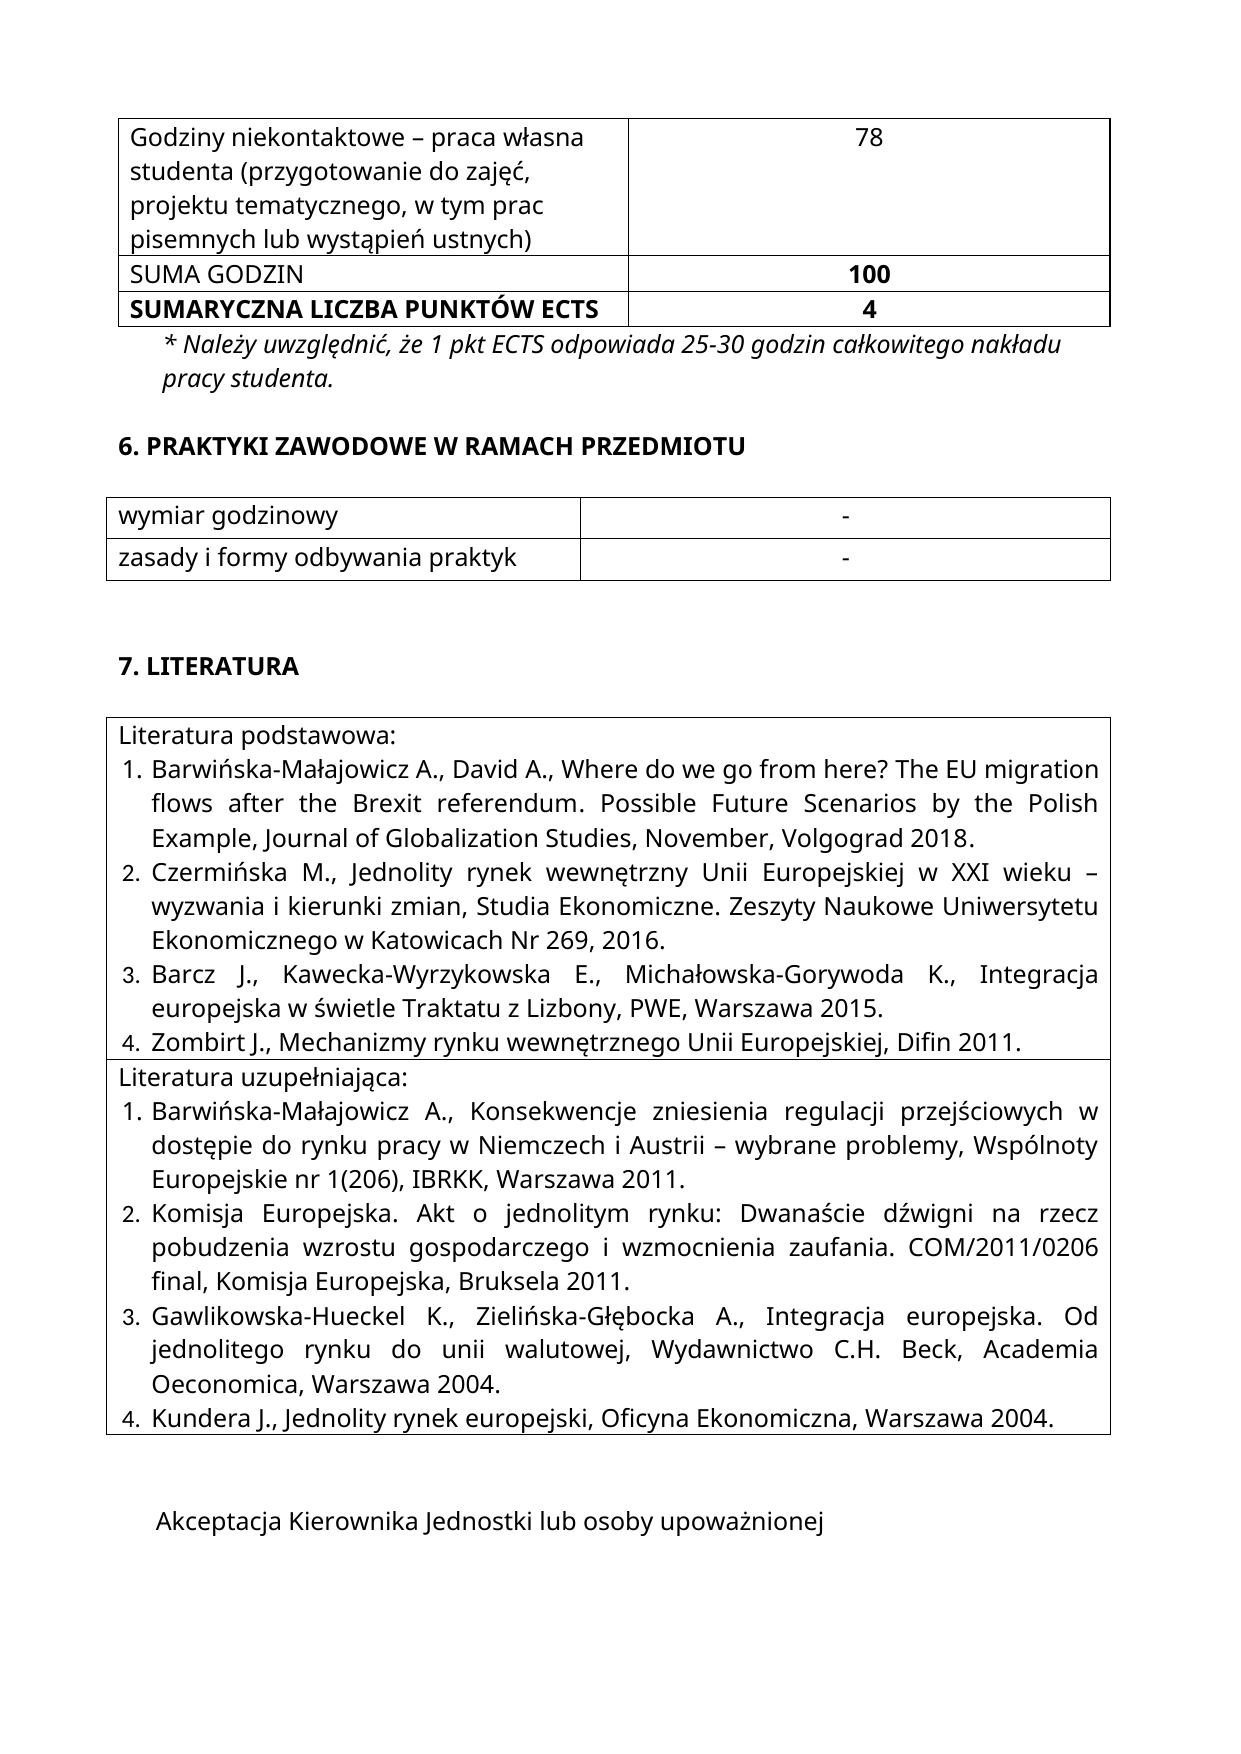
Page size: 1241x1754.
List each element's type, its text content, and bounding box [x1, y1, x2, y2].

text Akceptacja Kierownika Jednostki lub osoby upoważnionej [156, 1503, 1122, 1538]
table_cell 4 [629, 292, 1109, 326]
table_header - [581, 498, 1110, 538]
table_cell Literatura uzupełniająca: Barwińska-Małajowicz A., Konsekwencje zniesienia regulacji przejściowych w dostępie do rynku pracy w Niemczech i Austrii – wybrane problemy, Wspólnoty Europejskie nr 1(206), IBRKK, Warszawa 2011. Komisja Europejska. Akt o jednolitym rynku: Dwanaście dźwigni na rzecz pobudzenia wzrostu gospodarczego i wzmocnienia zaufania. COM/2011/0206 final, Komisja Europejska, Bruksela 2011. Gawlikowska-Hueckel K., Zielińska-Głębocka A., Integracja europejska. Od jednolitego rynku do unii walutowej, Wydawnictwo C.H. Beck, Academia Oeconomica, Warszawa 2004. Kundera J., Jednolity rynek europejski, Oficyna Ekonomiczna, Warszawa 2004. [107, 1060, 1110, 1434]
text * Należy uwzględnić, że 1 pkt ECTS odpowiada 25-30 godzin całkowitego nakładu pracy studenta. [162, 327, 1122, 395]
table_cell Godziny niekontaktowe – praca własna studenta (przygotowanie do zajęć, projektu tematycznego, w tym prac pisemnych lub wystąpień ustnych) [119, 119, 628, 255]
text 6. PRAKTYKI ZAWODOWE W RAMACH PRZEDMIOTU [118, 429, 1122, 463]
table_cell - [581, 539, 1110, 580]
table_cell SUMA GODZIN [119, 256, 628, 291]
text 7. LITERATURA [118, 649, 1122, 683]
table_cell SUMARYCZNA LICZBA PUNKTÓW ECTS [119, 292, 628, 326]
table_cell zasady i formy odbywania praktyk [107, 539, 580, 580]
table_cell 78 [629, 119, 1109, 255]
table_header Literatura podstawowa: Barwińska-Małajowicz A., David A., Where do we go from here? The EU migration flows after the Brexit referendum. Possible Future Scenarios by the Polish Example, Journal of Globalization Studies, November, Volgograd 2018. Czermińska M., Jednolity rynek wewnętrzny Unii Europejskiej w XXI wieku – wyzwania i kierunki zmian, Studia Ekonomiczne. Zeszyty Naukowe Uniwersytetu Ekonomicznego w Katowicach Nr 269, 2016. Barcz J., Kawecka-Wyrzykowska E., Michałowska-Gorywoda K., Integracja europejska w świetle Traktatu z Lizbony, PWE, Warszawa 2015. Zombirt J., Mechanizmy rynku wewnętrznego Unii Europejskiej, Difin 2011. [107, 718, 1110, 1059]
table_header wymiar godzinowy [107, 498, 580, 538]
table_cell 100 [629, 256, 1109, 291]
